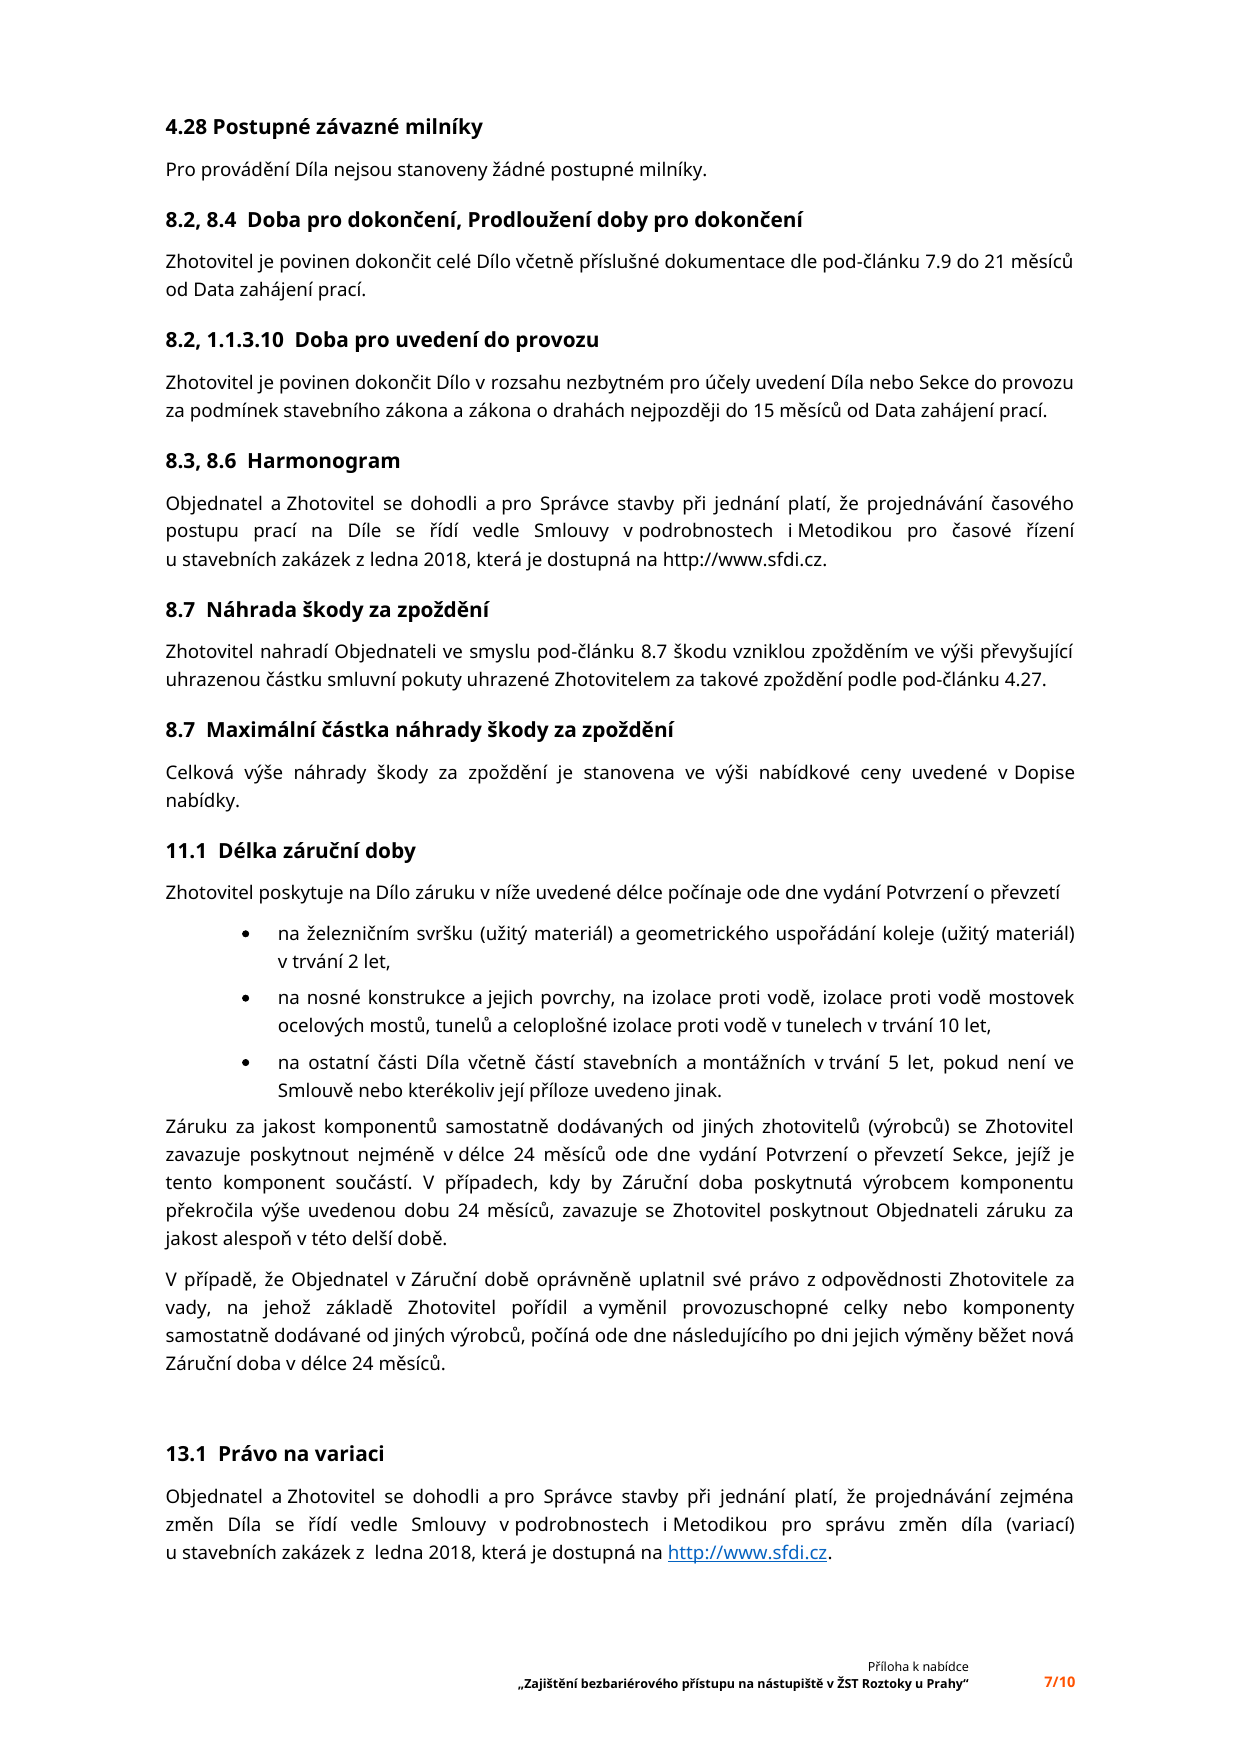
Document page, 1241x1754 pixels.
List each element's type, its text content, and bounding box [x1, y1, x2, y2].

text na nosné konstrukce a jejich povrchy, na izolace proti vodě, izolace proti vodě mostovek ocelových mostů, tunelů a celoplošné izolace proti vodě v tunelech v trvání 10 let, [242, 984, 1075, 1038]
text Zhotovitel je povinen dokončit Dílo v rozsahu nezbytném pro účely uvedení Díla nebo Sekce do provozu za podmínek stavebního zákona a zákona o drahách nejpozději do 15 měsíců od Data zahájení prací. [165, 369, 1075, 423]
text 8.2, 1.1.3.10 Doba pro uvedení do provozu [165, 325, 1075, 354]
text 4.28 Postupné závazné milníky [165, 112, 1075, 141]
text Zhotovitel je povinen dokončit celé Dílo včetně příslušné dokumentace dle pod-článku 7.9 do 21 měsíců od Data zahájení prací. [165, 248, 1075, 302]
text 13.1 Právo na variaci [165, 1439, 1075, 1468]
text 8.2, 8.4 Doba pro dokončení, Prodloužení doby pro dokončení [165, 205, 1075, 233]
text Pro provádění Díla nejsou stanoveny žádné postupné milníky. [165, 156, 1075, 181]
text Celková výše náhrady škody za zpoždění je stanovena ve výši nabídkové ceny uvedené v Dopise nabídky. [165, 759, 1075, 813]
text 8.7 Maximální částka náhrady škody za zpoždění [165, 715, 1075, 744]
text Zhotovitel poskytuje na Dílo záruku v níže uvedené délce počínaje ode dne vydání Potvrzení o převzetí [165, 880, 1075, 905]
text Objednatel a Zhotovitel se dohodli a pro Správce stavby při jednání platí, že projednávání zejména změn Díla se řídí vedle Smlouvy v podrobnostech i Metodikou pro správu změn díla (variací) u stavebních zakázek z ledna 2018, která je dostupná na http://www.sfdi.cz. [165, 1483, 1075, 1565]
text V případě, že Objednatel v Záruční době oprávněně uplatnil své právo z odpovědnosti Zhotovitele za vady, na jehož základě Zhotovitel pořídil a vyměnil provozuschopné celky nebo komponenty samostatně dodávané od jiných výrobců, počíná ode dne následujícího po dni jejich výměny běžet nová Záruční doba v délce 24 měsíců. [165, 1266, 1075, 1376]
text Zhotovitel nahradí Objednateli ve smyslu pod-článku 8.7 škodu vzniklou zpožděním ve výši převyšující uhrazenou částku smluvní pokuty uhrazené Zhotovitelem za takové zpoždění podle pod-článku 4.27. [165, 638, 1075, 692]
text 11.1 Délka záruční doby [165, 836, 1075, 864]
text 8.3, 8.6 Harmonogram [165, 446, 1075, 474]
text na železničním svršku (užitý materiál) a geometrického uspořádání koleje (užitý materiál) v trvání 2 let, [242, 920, 1075, 974]
text na ostatní části Díla včetně částí stavebních a montážních v trvání 5 let, pokud není ve Smlouvě nebo kterékoliv její příloze uvedeno jinak. [242, 1049, 1075, 1102]
text 8.7 Náhrada škody za zpoždění [165, 595, 1075, 623]
text Záruku za jakost komponentů samostatně dodávaných od jiných zhotovitelů (výrobců) se Zhotovitel zavazuje poskytnout nejméně v délce 24 měsíců ode dne vydání Potvrzení o převzetí Sekce, jejíž je tento komponent součástí. V případech, kdy by Záruční doba poskytnutá výrobcem komponentu překročila výše uvedenou dobu 24 měsíců, zavazuje se Zhotovitel poskytnout Objednateli záruku za jakost alespoň v této delší době. [165, 1113, 1075, 1251]
text Objednatel a Zhotovitel se dohodli a pro Správce stavby při jednání platí, že projednávání časového postupu prací na Díle se řídí vedle Smlouvy v podrobnostech i Metodikou pro časové řízení u stavebních zakázek z ledna 2018, která je dostupná na http://www.sfdi.cz. [165, 490, 1075, 571]
